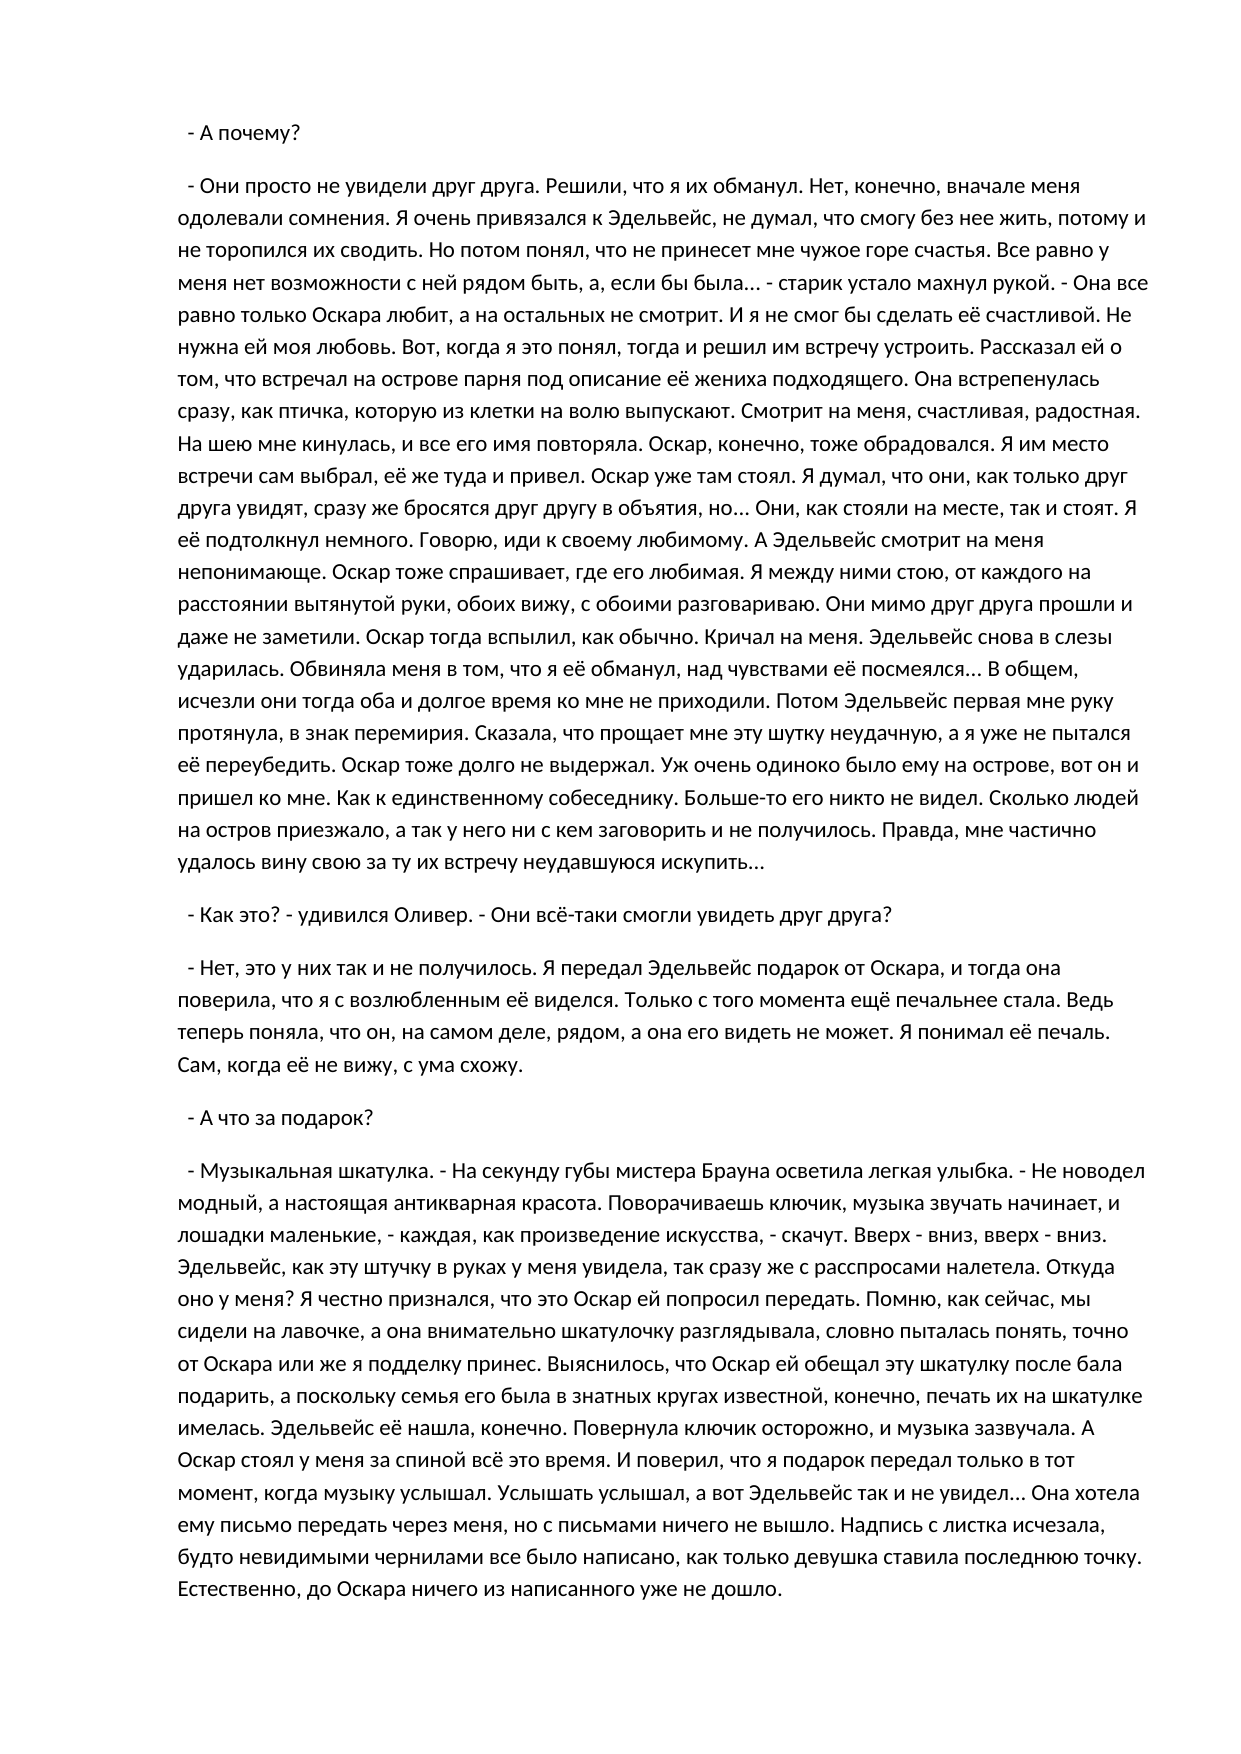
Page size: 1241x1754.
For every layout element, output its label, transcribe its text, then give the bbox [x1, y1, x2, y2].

text - Музыкальная шкатулка. - На секунду губы мистера Брауна осветила легкая улыбка. - Не новодел модный, а настоящая антикварная красота. Поворачиваешь ключик, музыка звучать начинает, и лошадки маленькие, - каждая, как произведение искусства, - скачут. Вверх - вниз, вверх - вниз. Эдельвейс, как эту штучку в руках у меня увидела, так сразу же с расспросами налетела. Откуда оно у меня? Я честно признался, что это Оскар ей попросил передать. Помню, как сейчас, мы сидели на лавочке, а она внимательно шкатулочку разглядывала, словно пыталась понять, точно от Оскара или же я подделку принес. Выяснилось, что Оскар ей обещал эту шкатулку после бала подарить, а поскольку семья его была в знатных кругах известной, конечно, печать их на шкатулке имелась. Эдельвейс её нашла, конечно. Повернула ключик осторожно, и музыка зазвучала. А Оскар стоял у меня за спиной всё это время. И поверил, что я подарок передал только в тот момент, когда музыку услышал. Услышать услышал, а вот Эдельвейс так и не увидел... Она хотела ему письмо передать через меня, но с письмами ничего не вышло. Надпись с листка исчезала, будто невидимыми чернилами все было написано, как только девушка ставила последнюю точку. Естественно, до Оскара ничего из написанного уже не дошло. [177, 1156, 1152, 1602]
text - Как это? - удивился Оливер. - Они всё-таки смогли увидеть друг друга? [177, 900, 1152, 928]
text - А почему? [177, 118, 1152, 146]
text - Они просто не увидели друг друга. Решили, что я их обманул. Нет, конечно, вначале меня одолевали сомнения. Я очень привязался к Эдельвейс, не думал, что смогу без нее жить, потому и не торопился их сводить. Но потом понял, что не принесет мне чужое горе счастья. Все равно у меня нет возможности с ней рядом быть, а, если бы была... - старик устало махнул рукой. - Она все равно только Оскара любит, а на остальных не смотрит. И я не смог бы сделать её счастливой. Не нужна ей моя любовь. Вот, когда я это понял, тогда и решил им встречу устроить. Рассказал ей о том, что встречал на острове парня под описание её жениха подходящего. Она встрепенулась сразу, как птичка, которую из клетки на волю выпускают. Смотрит на меня, счастливая, радостная. На шею мне кинулась, и все его имя повторяла. Оскар, конечно, тоже обрадовался. Я им место встречи сам выбрал, её же туда и привел. Оскар уже там стоял. Я думал, что они, как только друг друга увидят, сразу же бросятся друг другу в объятия, но... Они, как стояли на месте, так и стоят. Я её подтолкнул немного. Говорю, иди к своему любимому. А Эдельвейс смотрит на меня непонимающе. Оскар тоже спрашивает, где его любимая. Я между ними стою, от каждого на расстоянии вытянутой руки, обоих вижу, с обоими разговариваю. Они мимо друг друга прошли и даже не заметили. Оскар тогда вспылил, как обычно. Кричал на меня. Эдельвейс снова в слезы ударилась. Обвиняла меня в том, что я её обманул, над чувствами её посмеялся... В общем, исчезли они тогда оба и долгое время ко мне не приходили. Потом Эдельвейс первая мне руку протянула, в знак перемирия. Сказала, что прощает мне эту шутку неудачную, а я уже не пытался её переубедить. Оскар тоже долго не выдержал. Уж очень одиноко было ему на острове, вот он и пришел ко мне. Как к единственному собеседнику. Больше-то его никто не видел. Сколько людей на остров приезжало, а так у него ни с кем заговорить и не получилось. Правда, мне частично удалось вину свою за ту их встречу неудавшуюся искупить... [177, 171, 1152, 875]
text - Нет, это у них так и не получилось. Я передал Эдельвейс подарок от Оскара, и тогда она поверила, что я с возлюбленным её виделся. Только с того момента ещё печальнее стала. Ведь теперь поняла, что он, на самом деле, рядом, а она его видеть не может. Я понимал её печаль. Сам, когда её не вижу, с ума схожу. [177, 953, 1152, 1078]
text - А что за подарок? [177, 1103, 1152, 1131]
